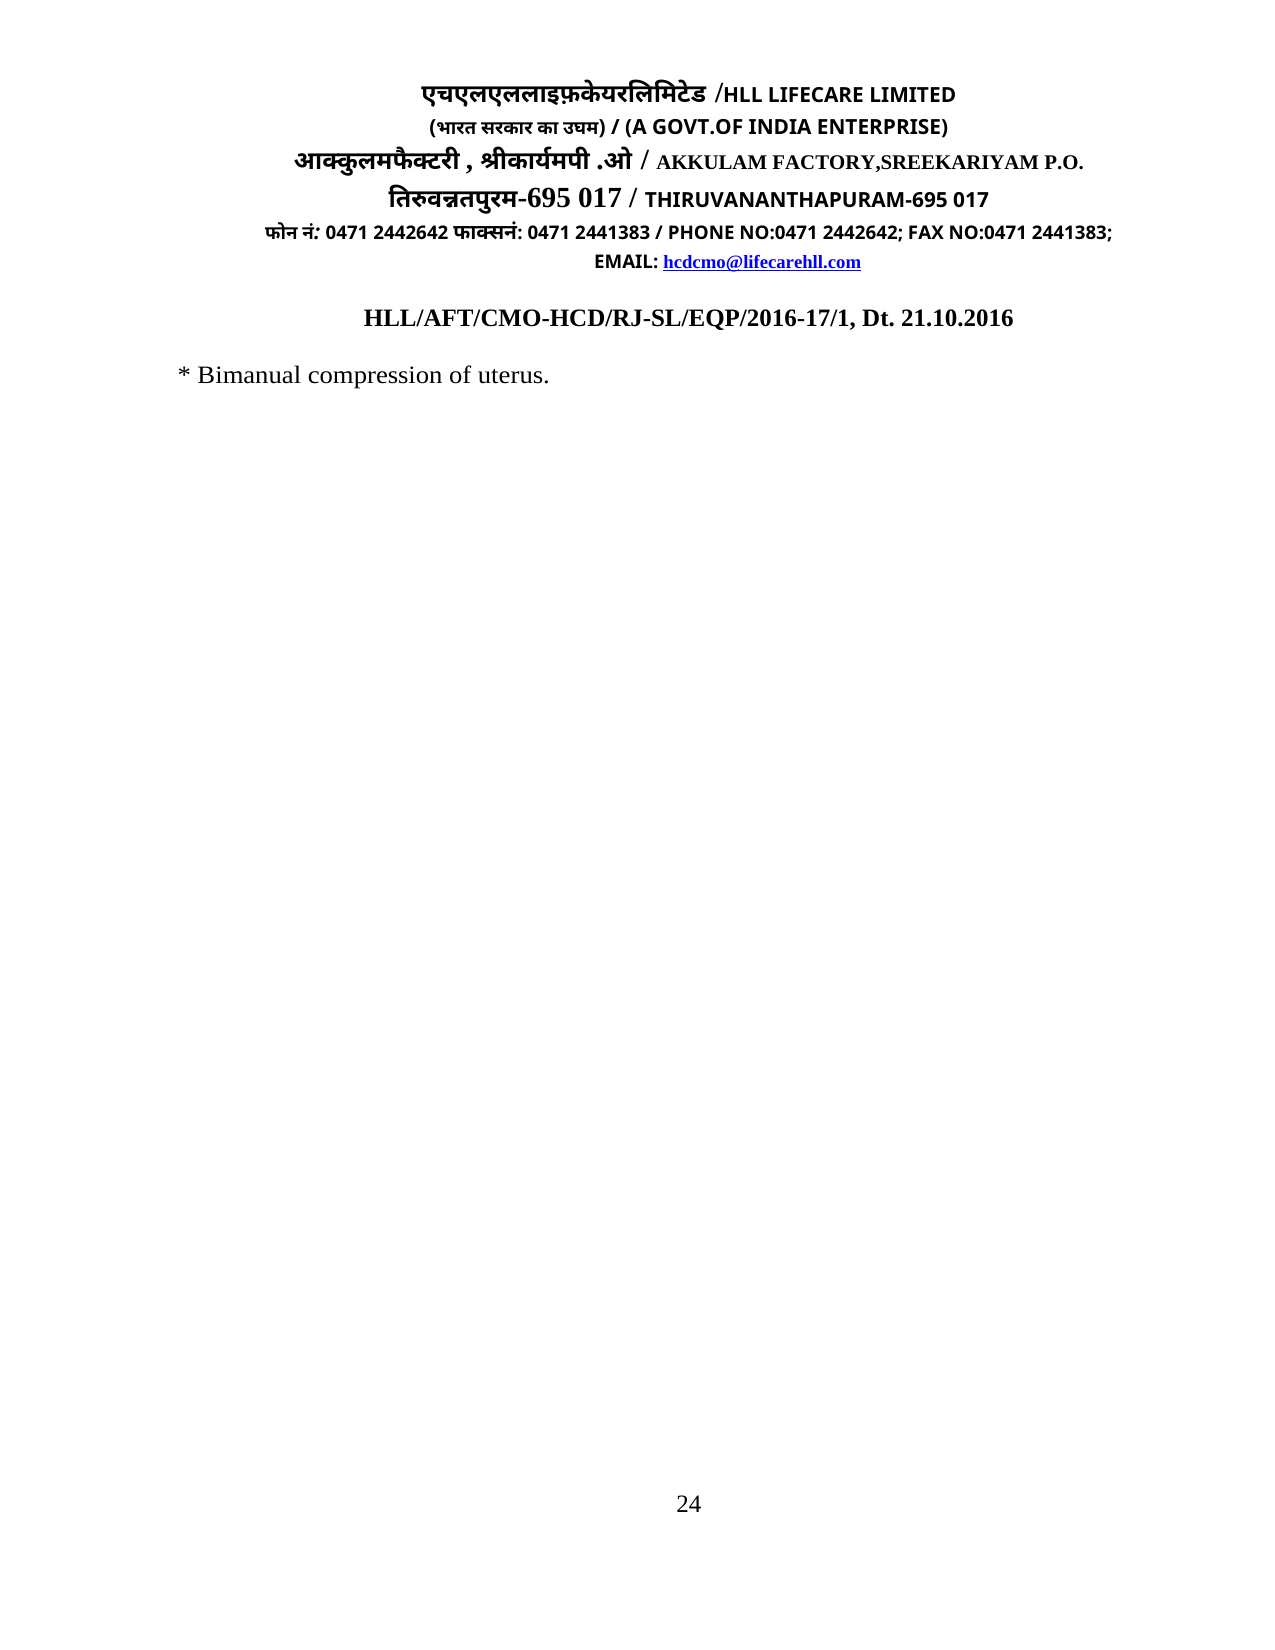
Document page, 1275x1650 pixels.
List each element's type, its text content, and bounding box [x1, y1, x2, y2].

text * Bimanual compression of uterus. [177, 360, 1143, 389]
